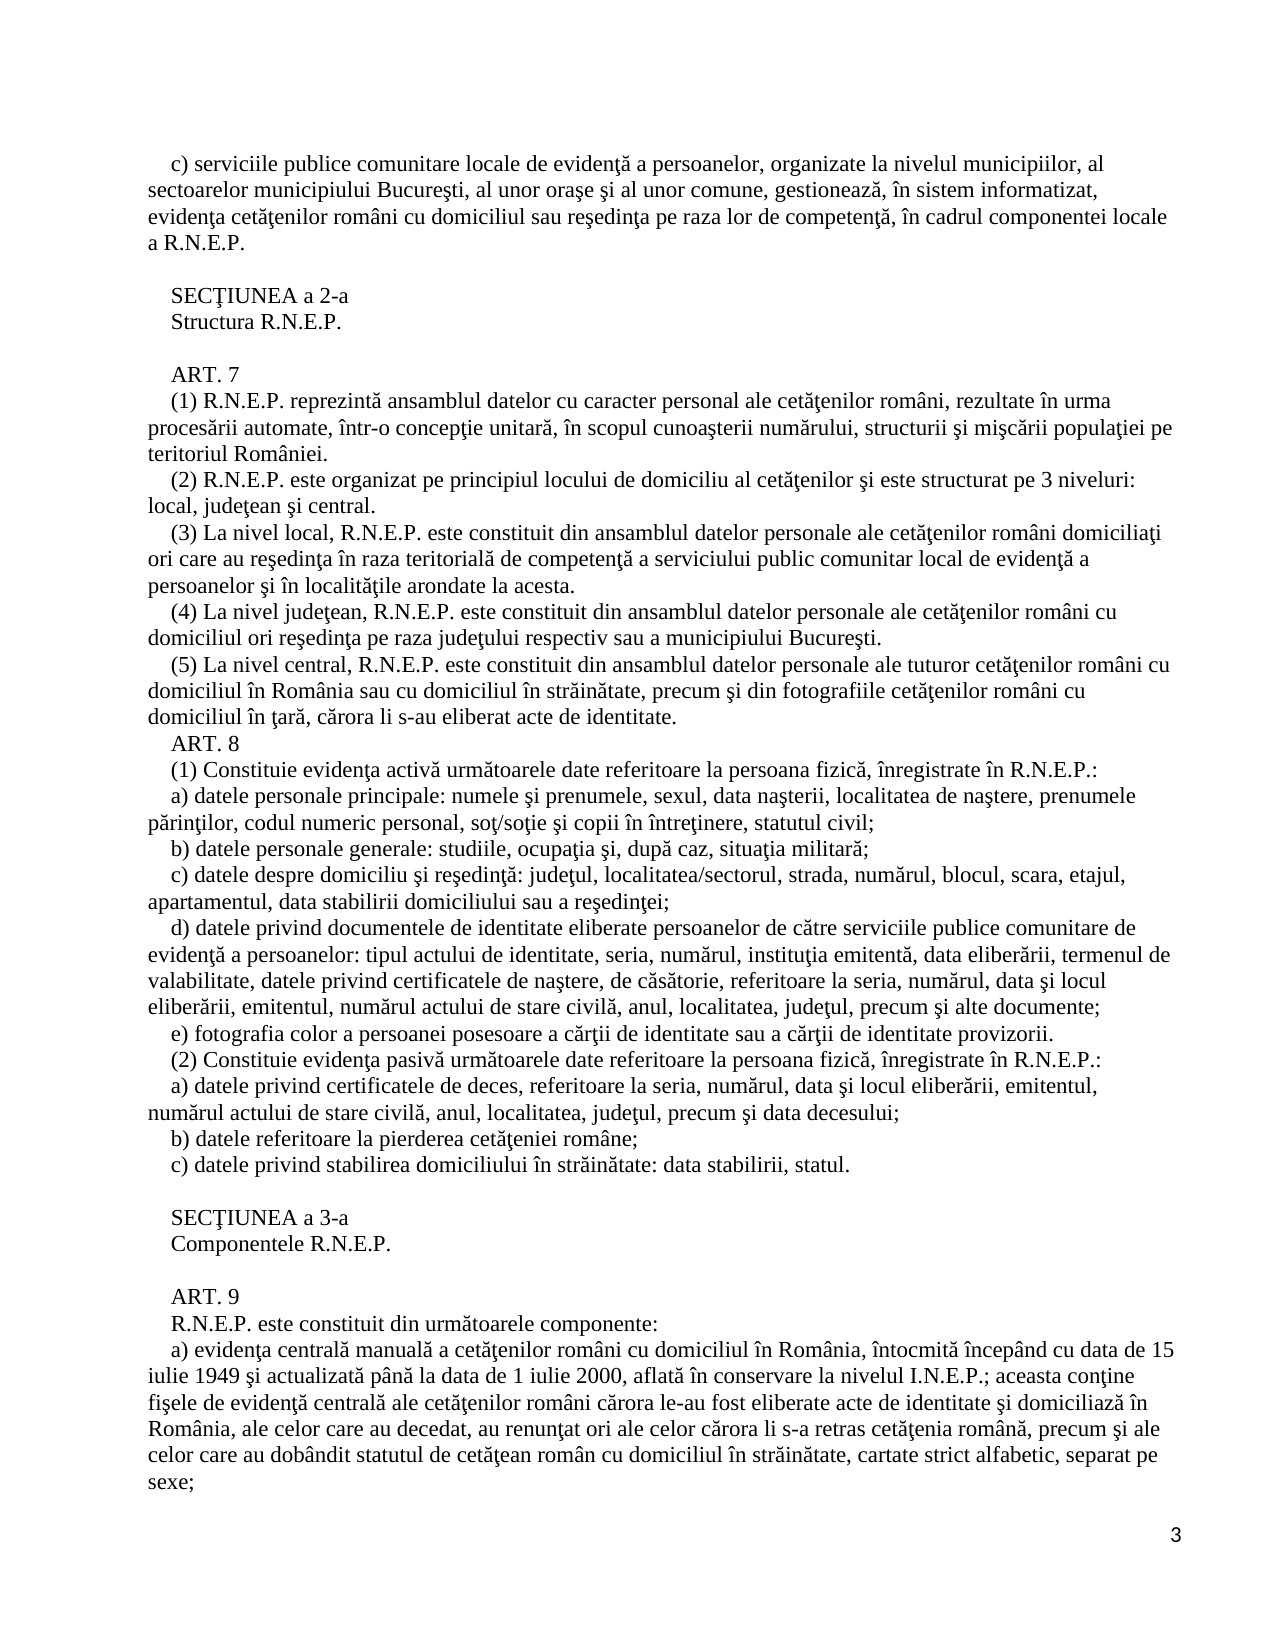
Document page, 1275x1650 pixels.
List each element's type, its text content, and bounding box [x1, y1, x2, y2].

text e) fotografia color a persoanei posesoare a cărţii de identitate sau a cărţii de identitate provizorii. [148, 1020, 1181, 1046]
text c) serviciile publice comunitare locale de evidenţă a persoanelor, organizate la nivelul municipiilor, al sectoarelor municipiului Bucureşti, al unor oraşe şi al unor comune, gestionează, în sistem informatizat, evidenţa cetăţenilor români cu domiciliul sau reşedinţa pe raza lor de competenţă, în cadrul componentei locale a R.N.E.P. [148, 150, 1181, 255]
text a) evidenţa centrală manuală a cetăţenilor români cu domiciliul în România, întocmită începând cu data de 15 iulie 1949 şi actualizată până la data de 1 iulie 2000, aflată în conservare la nivelul I.N.E.P.; aceasta conţine fişele de evidenţă centrală ale cetăţenilor români cărora le-au fost eliberate acte de identitate şi domiciliază în România, ale celor care au decedat, au renunţat ori ale celor cărora li s-a retras cetăţenia română, precum şi ale celor care au dobândit statutul de cetăţean român cu domiciliul în străinătate, cartate strict alfabetic, separat pe sexe; [148, 1336, 1181, 1494]
text SECŢIUNEA a 3-a [148, 1204, 1181, 1231]
text (5) La nivel central, R.N.E.P. este constituit din ansamblul datelor personale ale tuturor cetăţenilor români cu domiciliul în România sau cu domiciliul în străinătate, precum şi din fotografiile cetăţenilor români cu domiciliul în ţară, cărora li s-au eliberat acte de identitate. [148, 651, 1181, 730]
text (1) R.N.E.P. reprezintă ansamblul datelor cu caracter personal ale cetăţenilor români, rezultate în urma procesării automate, într-o concepţie unitară, în scopul cunoaşterii numărului, structurii şi mişcării populaţiei pe teritoriul României. [148, 387, 1181, 466]
text Structura R.N.E.P. [148, 308, 1181, 334]
text R.N.E.P. este constituit din următoarele componente: [148, 1309, 1181, 1336]
text b) datele personale generale: studiile, ocupaţia şi, după caz, situaţia militară; [148, 835, 1181, 862]
text b) datele referitoare la pierderea cetăţeniei române; [148, 1125, 1181, 1151]
text d) datele privind documentele de identitate eliberate persoanelor de către serviciile publice comunitare de evidenţă a persoanelor: tipul actului de identitate, seria, numărul, instituţia emitentă, data eliberării, termenul de valabilitate, datele privind certificatele de naştere, de căsătorie, referitoare la seria, numărul, data şi locul eliberării, emitentul, numărul actului de stare civilă, anul, localitatea, judeţul, precum şi alte documente; [148, 914, 1181, 1020]
text (1) Constituie evidenţa activă următoarele date referitoare la persoana fizică, înregistrate în R.N.E.P.: [148, 756, 1181, 782]
text ART. 8 [148, 730, 1181, 756]
text (2) Constituie evidenţa pasivă următoarele date referitoare la persoana fizică, înregistrate în R.N.E.P.: [148, 1046, 1181, 1072]
text c) datele despre domiciliu şi reşedinţă: judeţul, localitatea/sectorul, strada, numărul, blocul, scara, etajul, apartamentul, data stabilirii domiciliului sau a reşedinţei; [148, 862, 1181, 914]
text ART. 9 [148, 1283, 1181, 1309]
text ART. 7 [148, 361, 1181, 387]
text a) datele personale principale: numele şi prenumele, sexul, data naşterii, localitatea de naştere, prenumele părinţilor, codul numeric personal, soţ/soţie şi copii în întreţinere, statutul civil; [148, 782, 1181, 835]
text (4) La nivel judeţean, R.N.E.P. este constituit din ansamblul datelor personale ale cetăţenilor români cu domiciliul ori reşedinţa pe raza judeţului respectiv sau a municipiului Bucureşti. [148, 598, 1181, 651]
text Componentele R.N.E.P. [148, 1231, 1181, 1257]
text (3) La nivel local, R.N.E.P. este constituit din ansamblul datelor personale ale cetăţenilor români domiciliaţi ori care au reşedinţa în raza teritorială de competenţă a serviciului public comunitar local de evidenţă a persoanelor şi în localităţile arondate la acesta. [148, 519, 1181, 598]
text a) datele privind certificatele de deces, referitoare la seria, numărul, data şi locul eliberării, emitentul, numărul actului de stare civilă, anul, localitatea, judeţul, precum şi data decesului; [148, 1072, 1181, 1125]
text c) datele privind stabilirea domiciliului în străinătate: data stabilirii, statul. [148, 1151, 1181, 1178]
text (2) R.N.E.P. este organizat pe principiul locului de domiciliu al cetăţenilor şi este structurat pe 3 niveluri: local, judeţean şi central. [148, 466, 1181, 519]
text SECŢIUNEA a 2-a [148, 282, 1181, 308]
